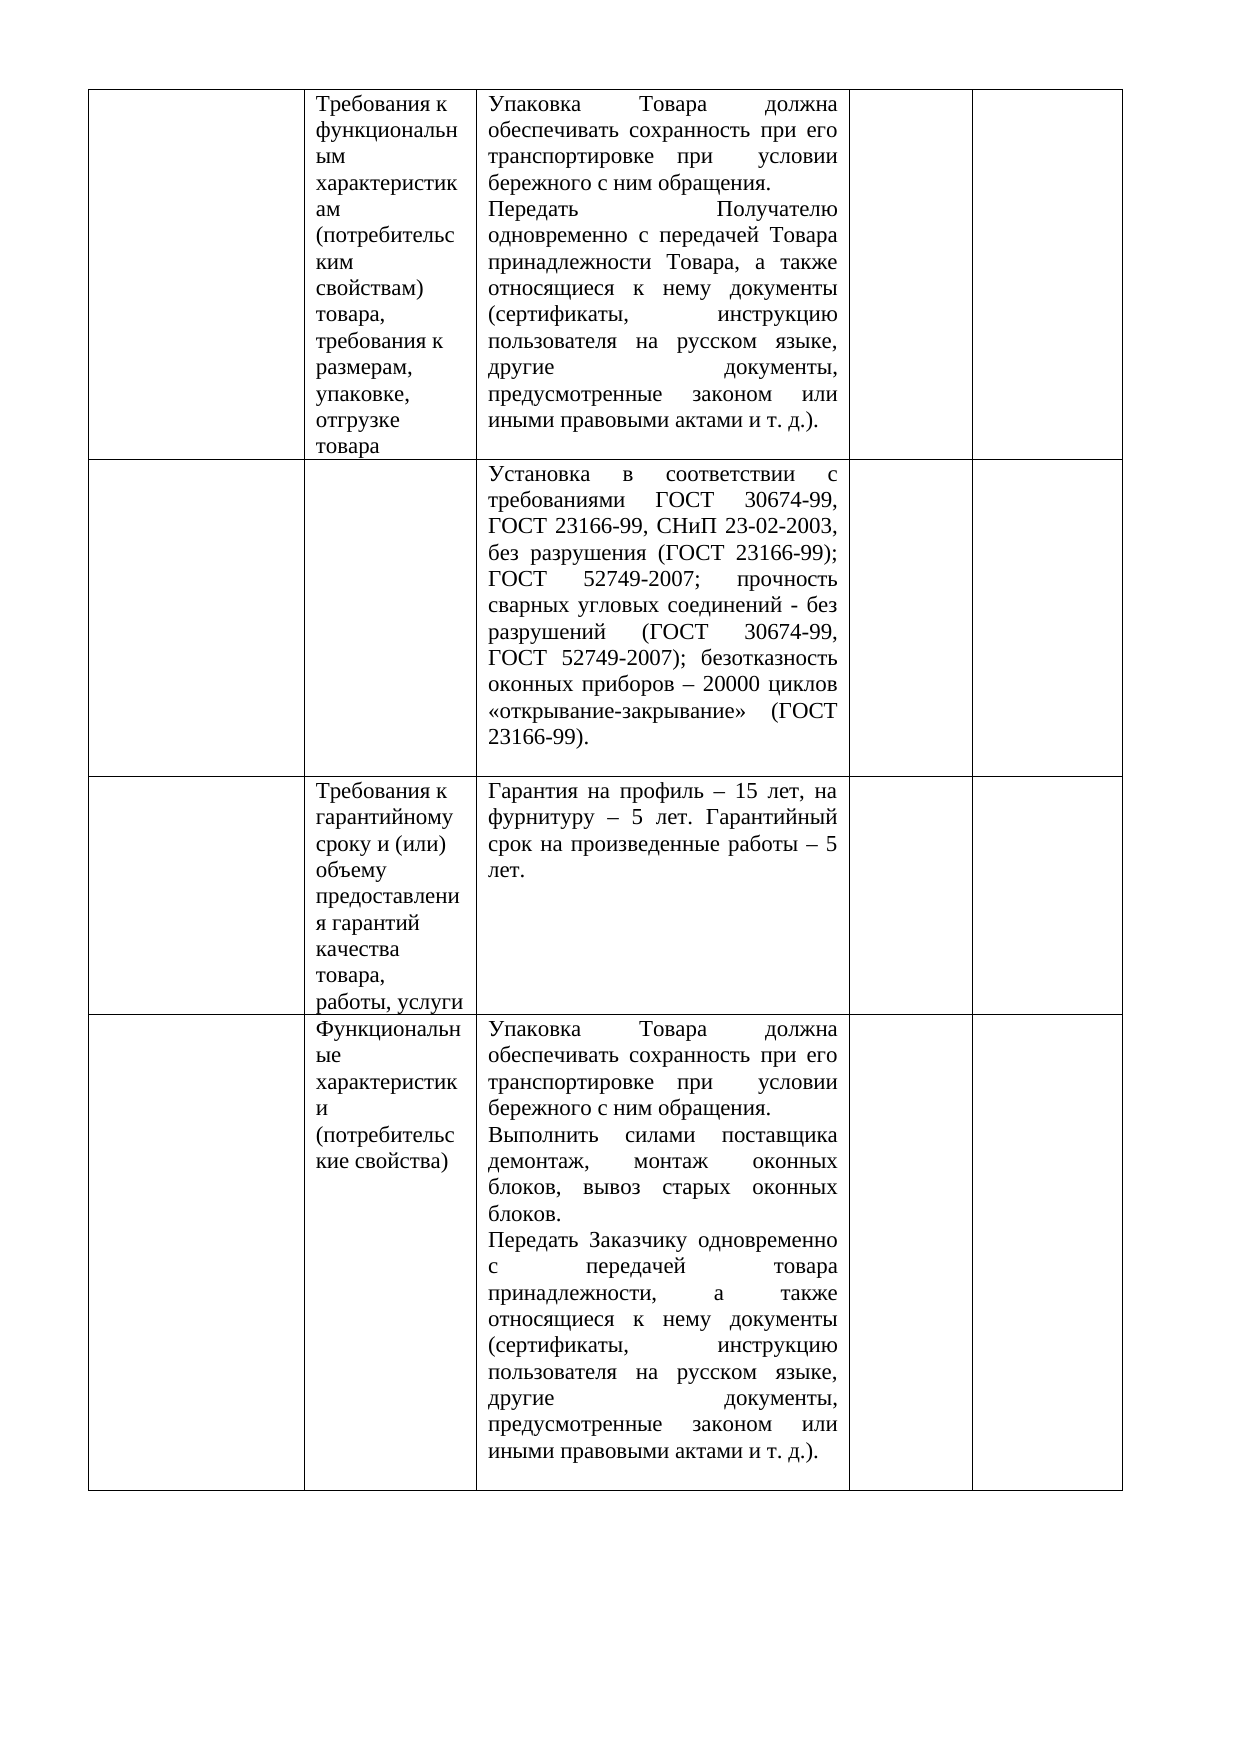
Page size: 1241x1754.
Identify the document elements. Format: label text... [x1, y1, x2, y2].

table_cell Требования к функциональным характеристикам (потребительским свойствам) товара, требования к размерам, упаковке, отгрузке товара [305, 90, 476, 459]
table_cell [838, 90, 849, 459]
table_cell [973, 90, 1122, 459]
table_cell [850, 460, 972, 776]
table_cell [305, 460, 476, 776]
table_cell [89, 1015, 304, 1489]
table_cell [850, 777, 972, 1014]
table_cell Установка в соответствии с требованиями ГОСТ 30674-99, ГОСТ 23166-99, СНиП 23-02-2003, без разрушения (ГОСТ 23166-99); ГОСТ 52749-2007; прочность сварных угловых соединений - без разрушений (ГОСТ 30674-99, ГОСТ 52749-2007); безотказность оконных приборов – 20000 циклов «открывание-закрывание» (ГОСТ 23166-99). [477, 460, 849, 776]
table_cell [89, 777, 304, 1014]
table_cell Требования к гарантийному сроку и (или) объему предоставления гарантий качества товара, работы, услуги [305, 777, 476, 1014]
table_cell [850, 1015, 972, 1489]
table_cell [850, 90, 972, 459]
table_cell [973, 460, 1122, 776]
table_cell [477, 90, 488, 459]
table_cell Упаковка Товара должна обеспечивать сохранность при его транспортировке при условии бережного с ним обращения. Выполнить силами поставщика демонтаж, монтаж оконных блоков, вывоз старых оконных блоков. Передать Заказчику одновременно с передачей товара принадлежности, а также относящиеся к нему документы (сертификаты, инструкцию пользователя на русском языке, другие документы, предусмотренные законом или иными правовыми актами и т. д.). [477, 1015, 849, 1489]
table_cell [973, 777, 1122, 1014]
table_cell [89, 460, 304, 776]
table_cell Функциональные характеристики (потребительские свойства) [305, 1015, 476, 1489]
table_cell Гарантия на профиль – 15 лет, на фурнитуру – 5 лет. Гарантийный срок на произведенные работы – 5 лет. [477, 777, 849, 1014]
table_cell [973, 1015, 1122, 1489]
